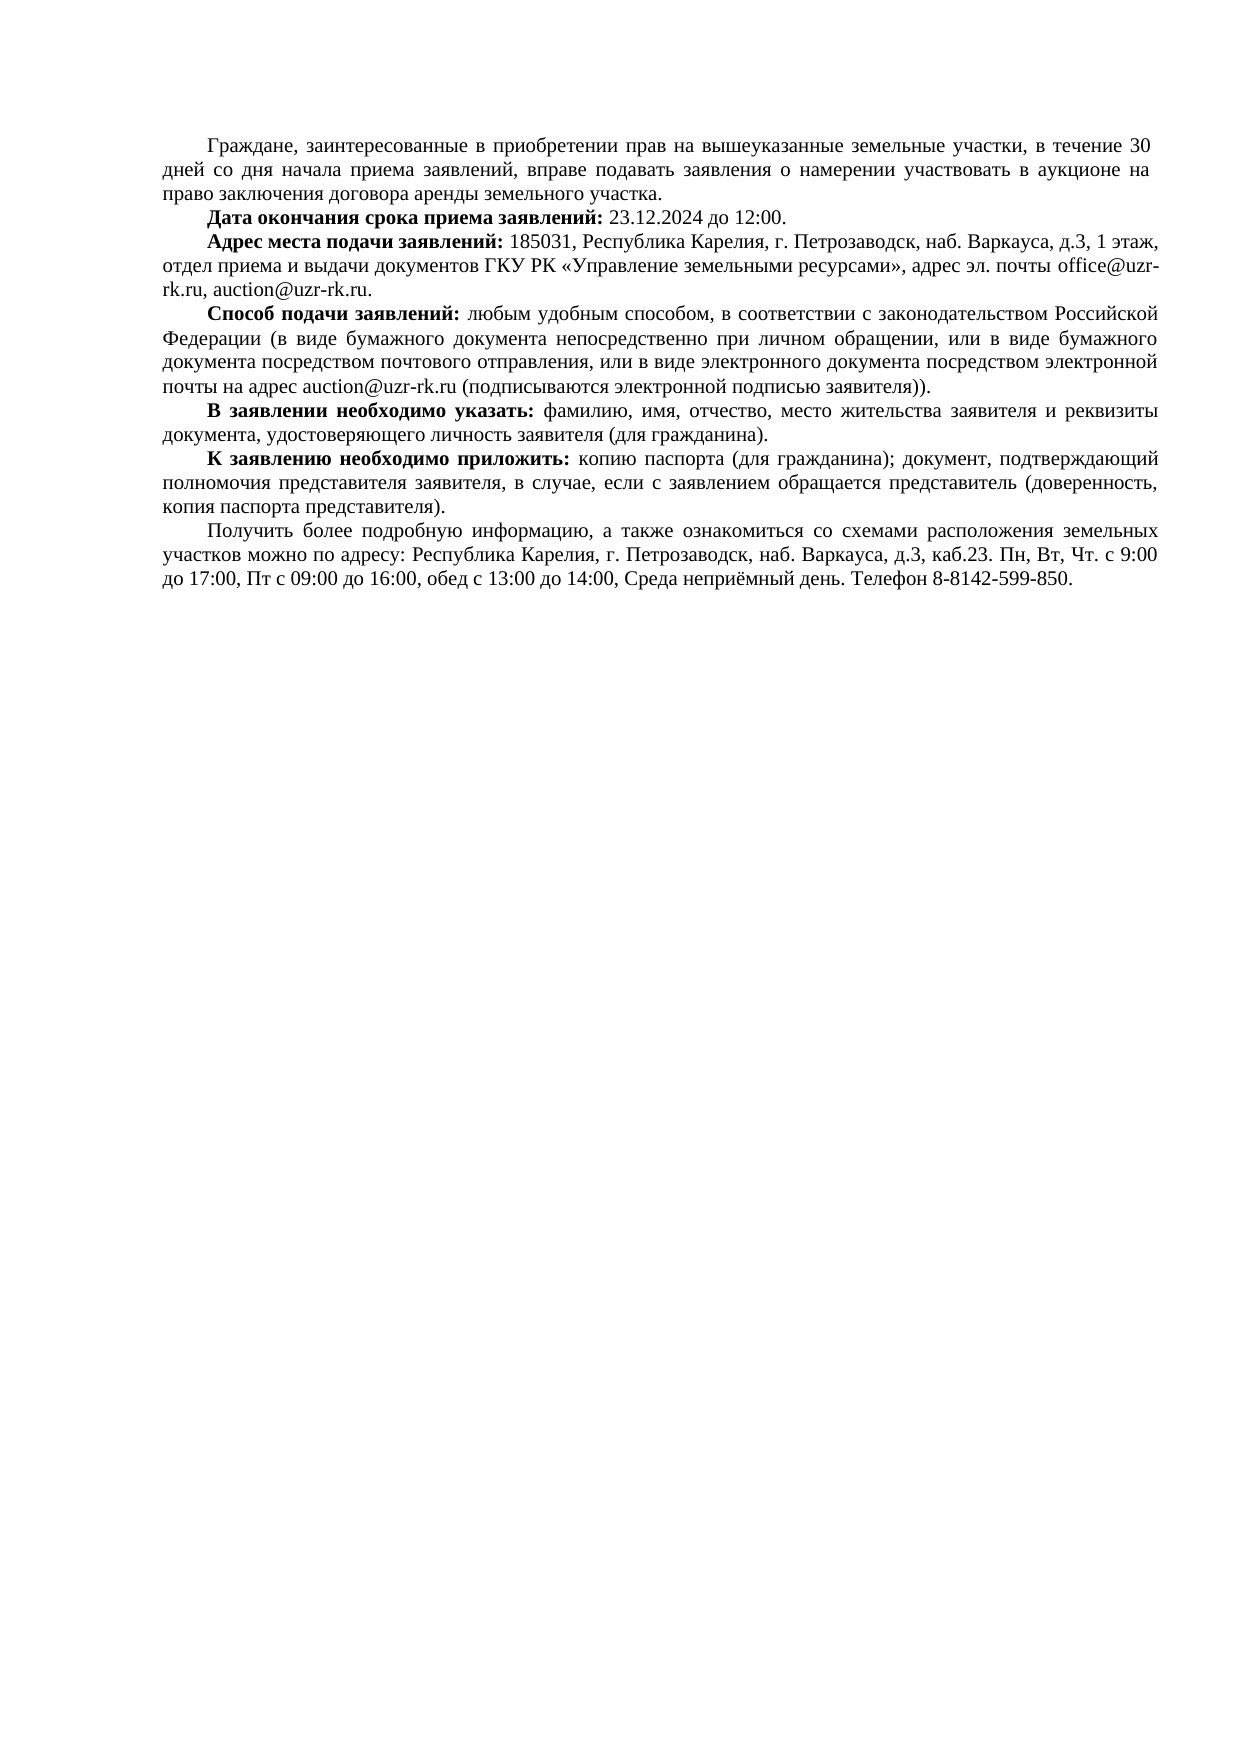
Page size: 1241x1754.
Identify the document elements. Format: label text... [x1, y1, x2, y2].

text Граждане, заинтересованные в приобретении прав на вышеуказанные земельные участки, в течение 30 дней со дня начала приема заявлений, вправе подавать заявления о намерении участвовать в аукционе на право заключения договора аренды земельного участка. [162, 133, 1152, 205]
text К заявлению необходимо приложить: копию паспорта (для гражданина); документ, подтверждающий полномочия представителя заявителя, в случае, если с заявлением обращается представитель (доверенность, копия паспорта представителя). [162, 446, 1159, 518]
text Способ подачи заявлений: любым удобным способом, в соответствии с законодательством Российской Федерации (в виде бумажного документа непосредственно при личном обращении, или в виде бумажного документа посредством почтового отправления, или в виде электронного документа посредством электронной почты на адрес auction@uzr-rk.ru (подписываются электронной подписью заявителя)). [162, 301, 1159, 398]
text Дата окончания срока приема заявлений: 23.12.2024 до 12:00. [162, 205, 1152, 229]
text Адрес места подачи заявлений: 185031, Республика Карелия, г. Петрозаводск, наб. Варкауса, д.3, 1 этаж, отдел приема и выдачи документов ГКУ РК «Управление земельными ресурсами», адрес эл. почты office@uzr-rk.ru, auction@uzr-rk.ru. [162, 229, 1159, 301]
text В заявлении необходимо указать: фамилию, имя, отчество, место жительства заявителя и реквизиты документа, удостоверяющего личность заявителя (для гражданина). [162, 398, 1159, 446]
text Получить более подробную информацию, а также ознакомиться со схемами расположения земельных участков можно по адресу: Республика Карелия, г. Петрозаводск, наб. Варкауса, д.3, каб.23. Пн, Вт, Чт. с 9:00 до 17:00, Пт с 09:00 до 16:00, обед с 13:00 до 14:00, Среда неприёмный день. Телефон 8-8142-599-850. [162, 518, 1159, 590]
